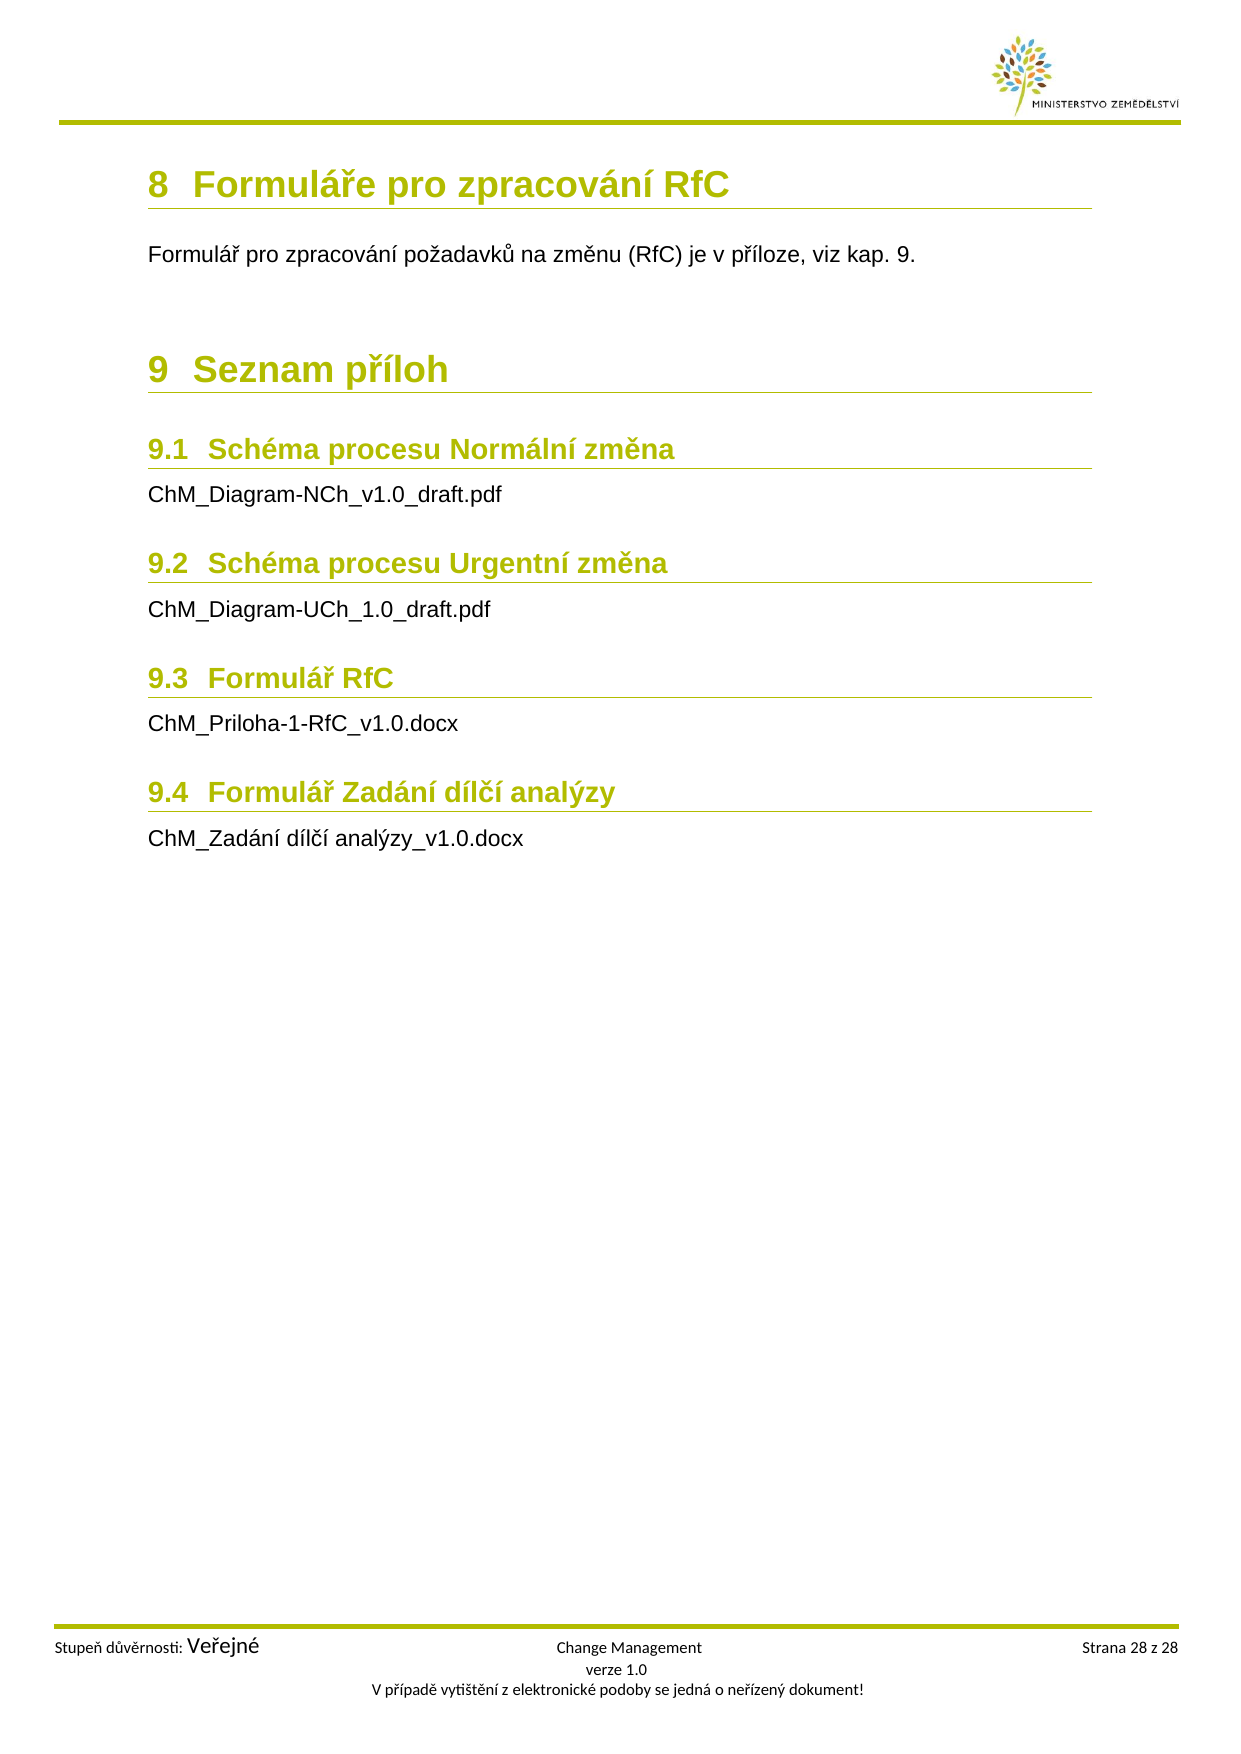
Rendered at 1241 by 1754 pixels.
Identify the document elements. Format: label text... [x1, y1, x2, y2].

text ChM_Zadání dílčí analýzy_v1.0.docx [148, 824, 1092, 851]
text ChM_Diagram-NCh_v1.0_draft.pdf [148, 481, 1092, 508]
subtitle Formulář RfC [148, 661, 1092, 697]
picture [989, 29, 1182, 121]
subtitle Formulář Zadání dílčí analýzy [148, 775, 1092, 811]
subtitle Schéma procesu Normální změna [148, 432, 1092, 468]
subtitle Schéma procesu Urgentní změna [148, 547, 1092, 582]
subtitle Formuláře pro zpracování RfC [148, 162, 1092, 208]
text Formulář pro zpracování požadavků na změnu (RfC) je v příloze, viz kap. 9. [148, 241, 1092, 268]
text ChM_Priloha-1-RfC_v1.0.docx [148, 710, 1092, 736]
subtitle Seznam příloh [148, 347, 1092, 392]
text ChM_Diagram-UCh_1.0_draft.pdf [148, 596, 1092, 622]
